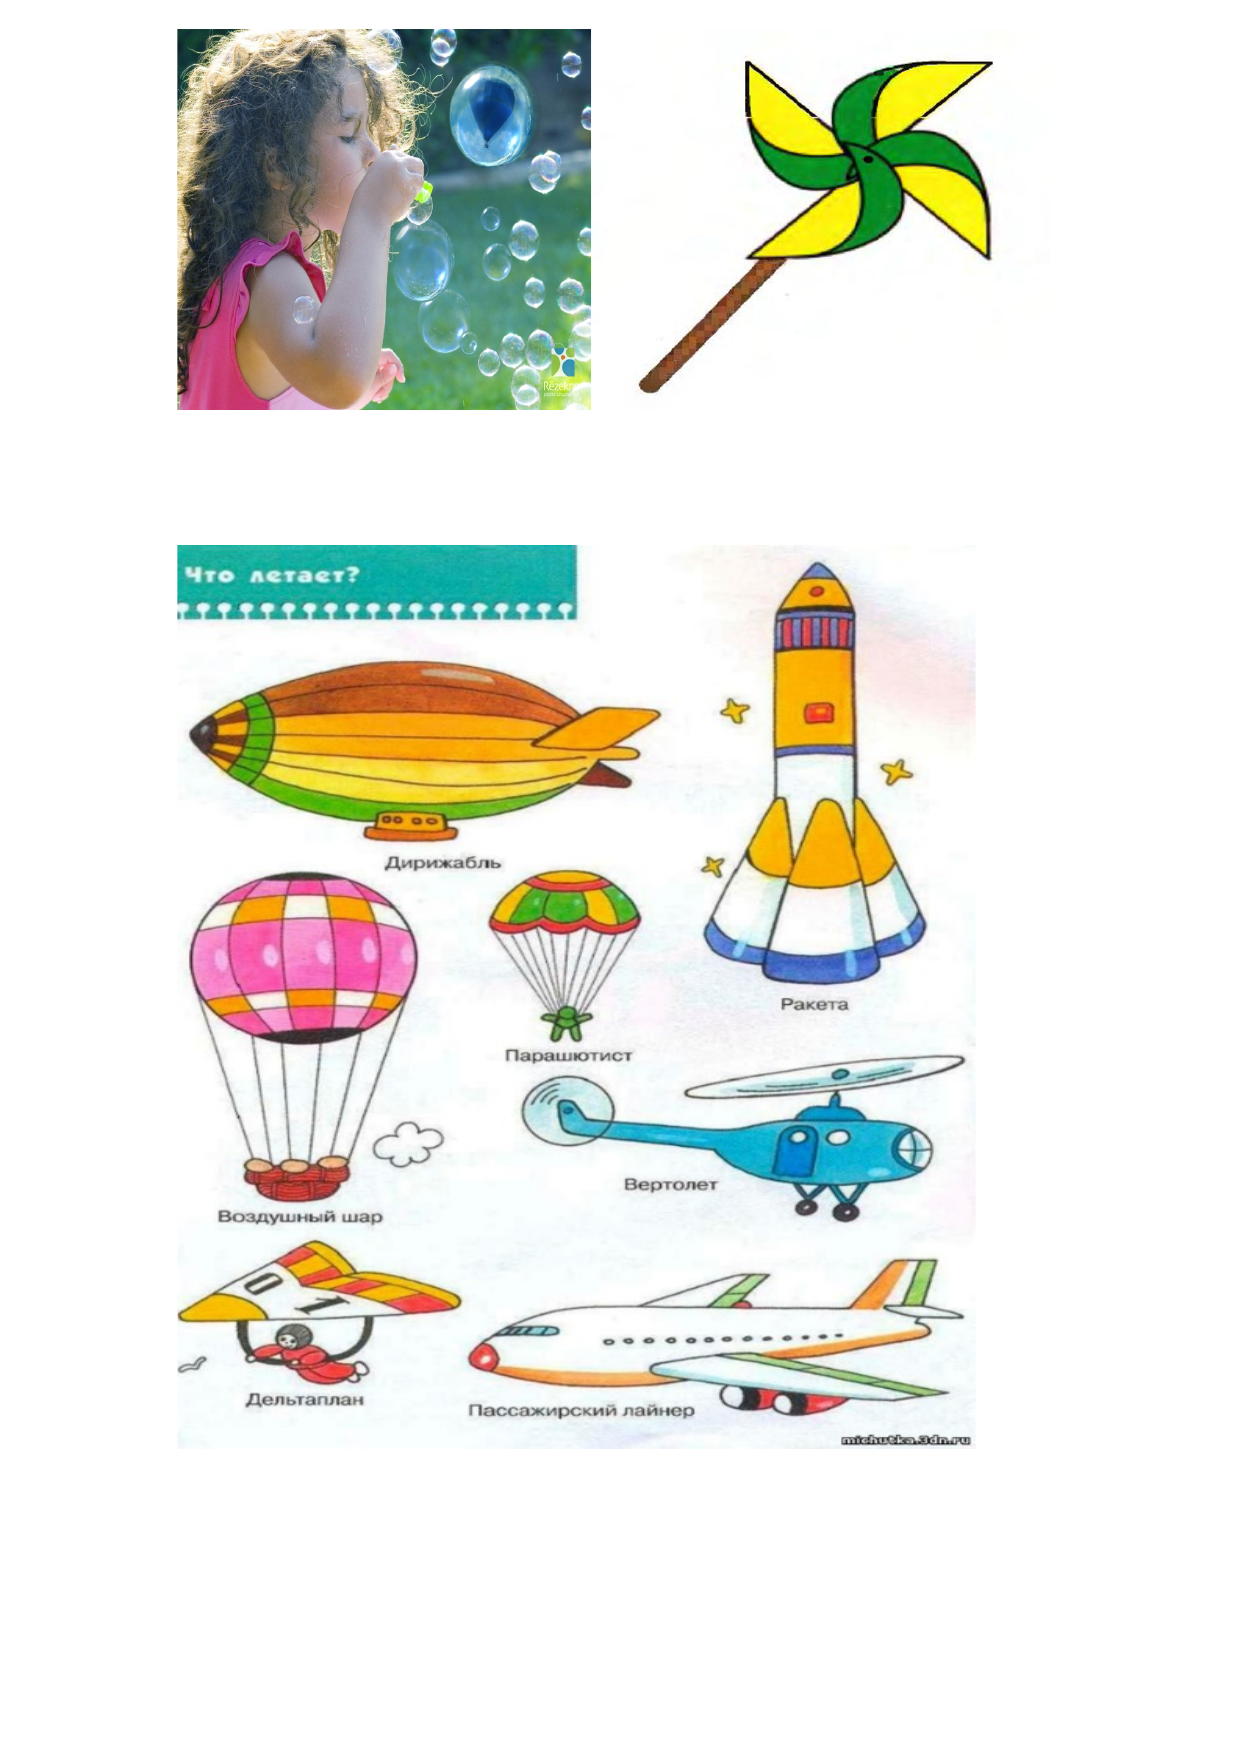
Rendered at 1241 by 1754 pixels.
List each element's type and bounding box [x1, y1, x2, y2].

picture [177, 29, 1051, 410]
picture [177, 545, 976, 1449]
